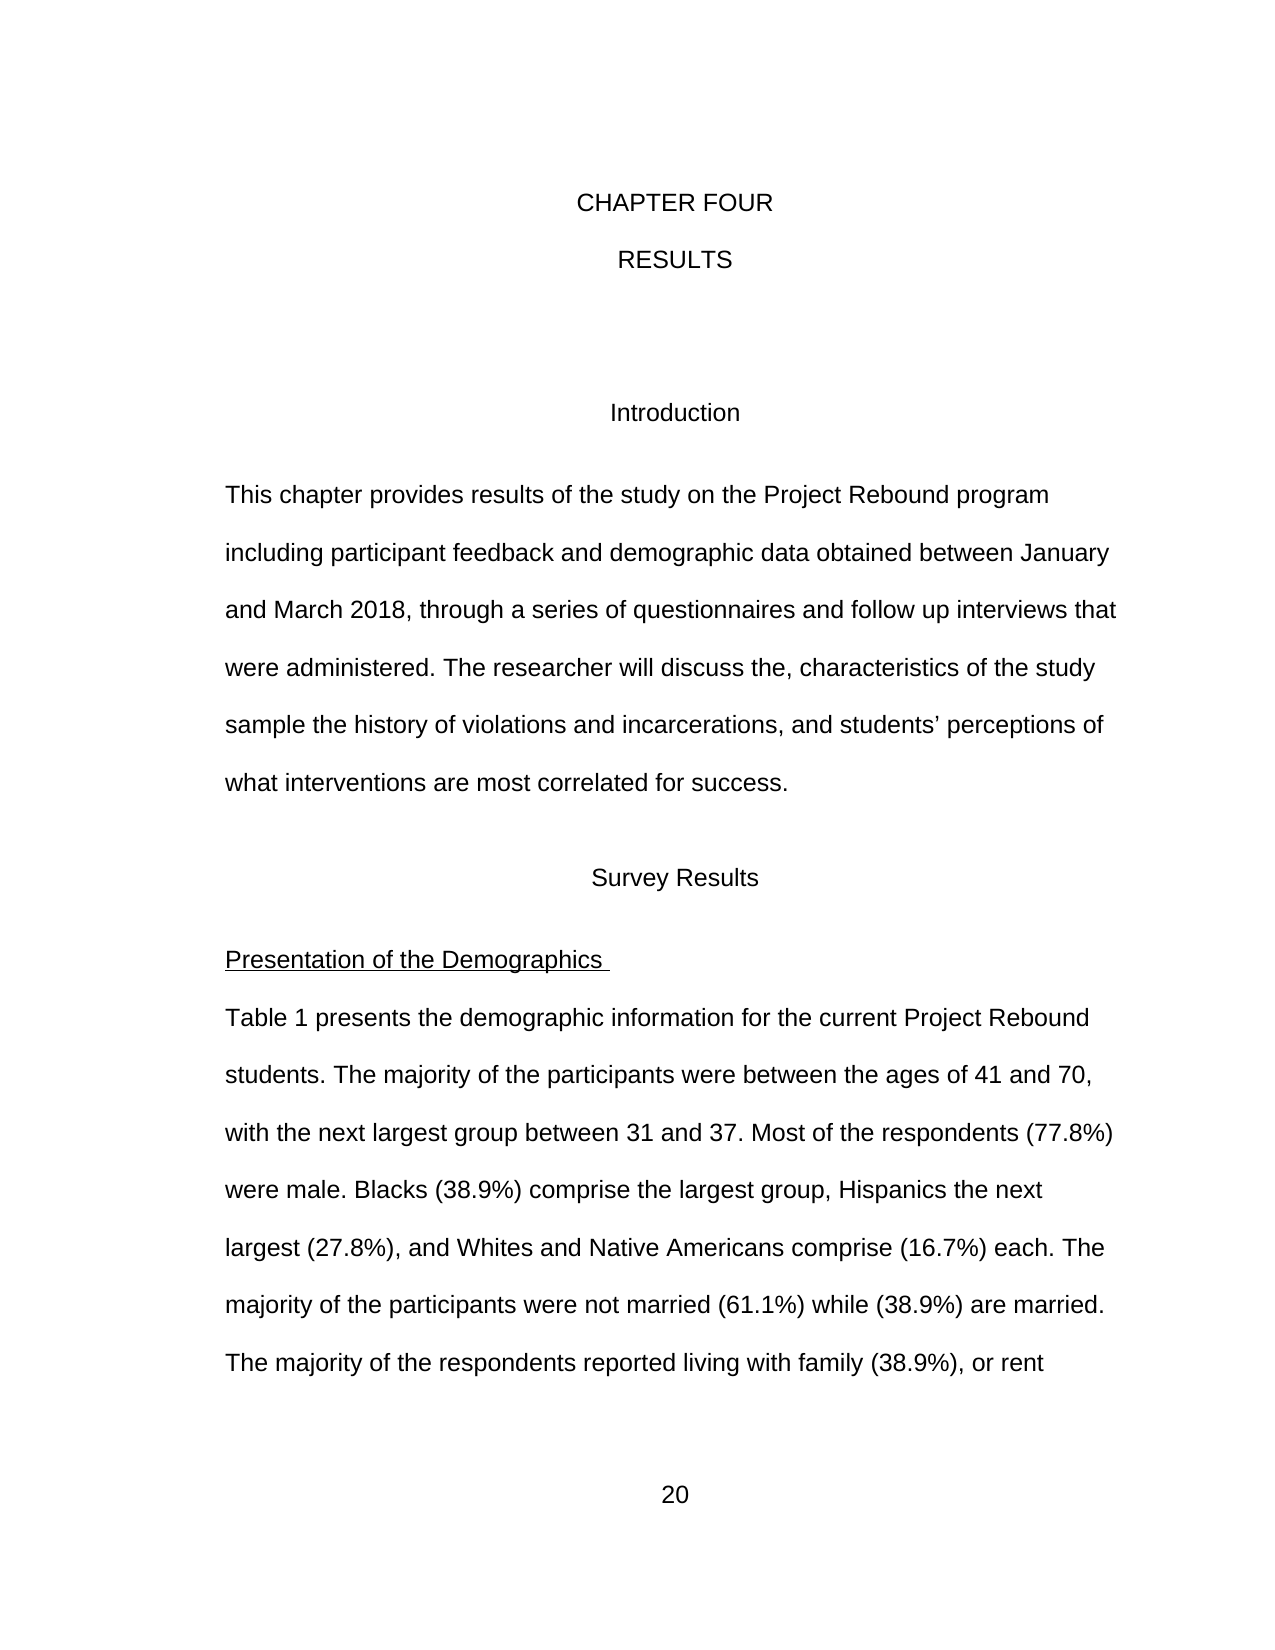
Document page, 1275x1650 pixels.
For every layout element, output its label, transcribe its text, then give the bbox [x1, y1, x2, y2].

subtitle Introduction [225, 397, 1125, 426]
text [225, 1002, 1125, 1376]
text This chapter provides results of the study on the Project Rebound program including participant feedback and demographic data obtained between January and March 2018, through a series of questionnaires and follow up interviews that were administered. The researcher will discuss the, characteristics of the study sample the history of violations and incarcerations, and students’ perceptions of what interventions are most correlated for success. [225, 480, 1125, 796]
subtitle Presentation of the Demographics [225, 945, 1125, 974]
title CHAPTER FOUR [225, 187, 1125, 216]
title RESULTS [225, 245, 1125, 274]
subtitle Survey Results [225, 862, 1125, 891]
